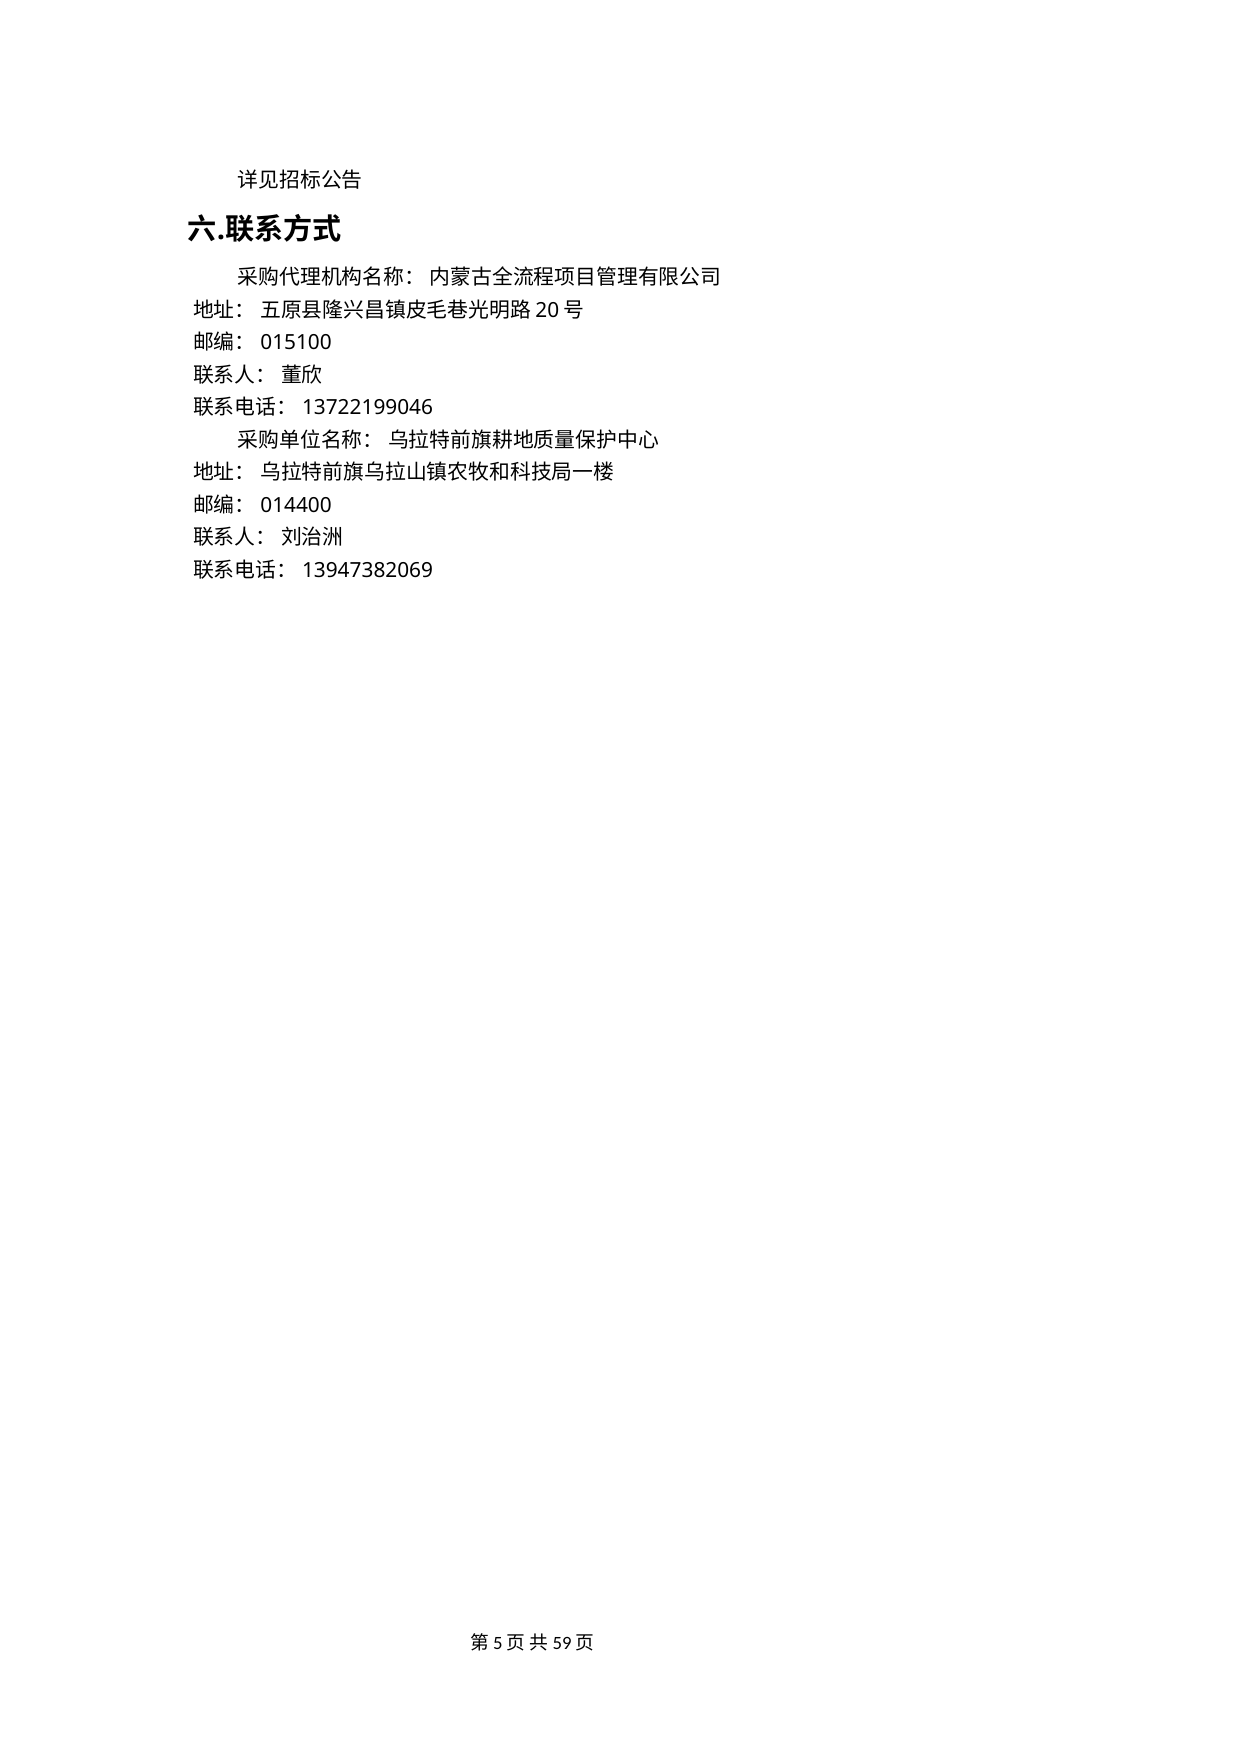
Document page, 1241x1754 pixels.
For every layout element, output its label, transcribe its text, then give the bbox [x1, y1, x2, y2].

text 联系电话： 13947382069 [187, 552, 1053, 584]
text 采购单位名称： 乌拉特前旗耕地质量保护中心 [187, 422, 1053, 454]
text 地址： 五原县隆兴昌镇皮毛巷光明路20号 [187, 292, 1053, 324]
text 联系电话： 13722199046 [187, 389, 1053, 422]
text 邮编： 014400 [187, 487, 1053, 519]
text 地址： 乌拉特前旗乌拉山镇农牧和科技局一楼 [187, 454, 1053, 487]
text 详见招标公告 [187, 162, 1053, 194]
text 邮编： 015100 [187, 324, 1053, 357]
text 联系人： 董欣 [187, 357, 1053, 389]
text 联系人： 刘治洲 [187, 519, 1053, 552]
text 六.联系方式 [187, 194, 1053, 259]
text 采购代理机构名称： 内蒙古全流程项目管理有限公司 [187, 259, 1053, 292]
